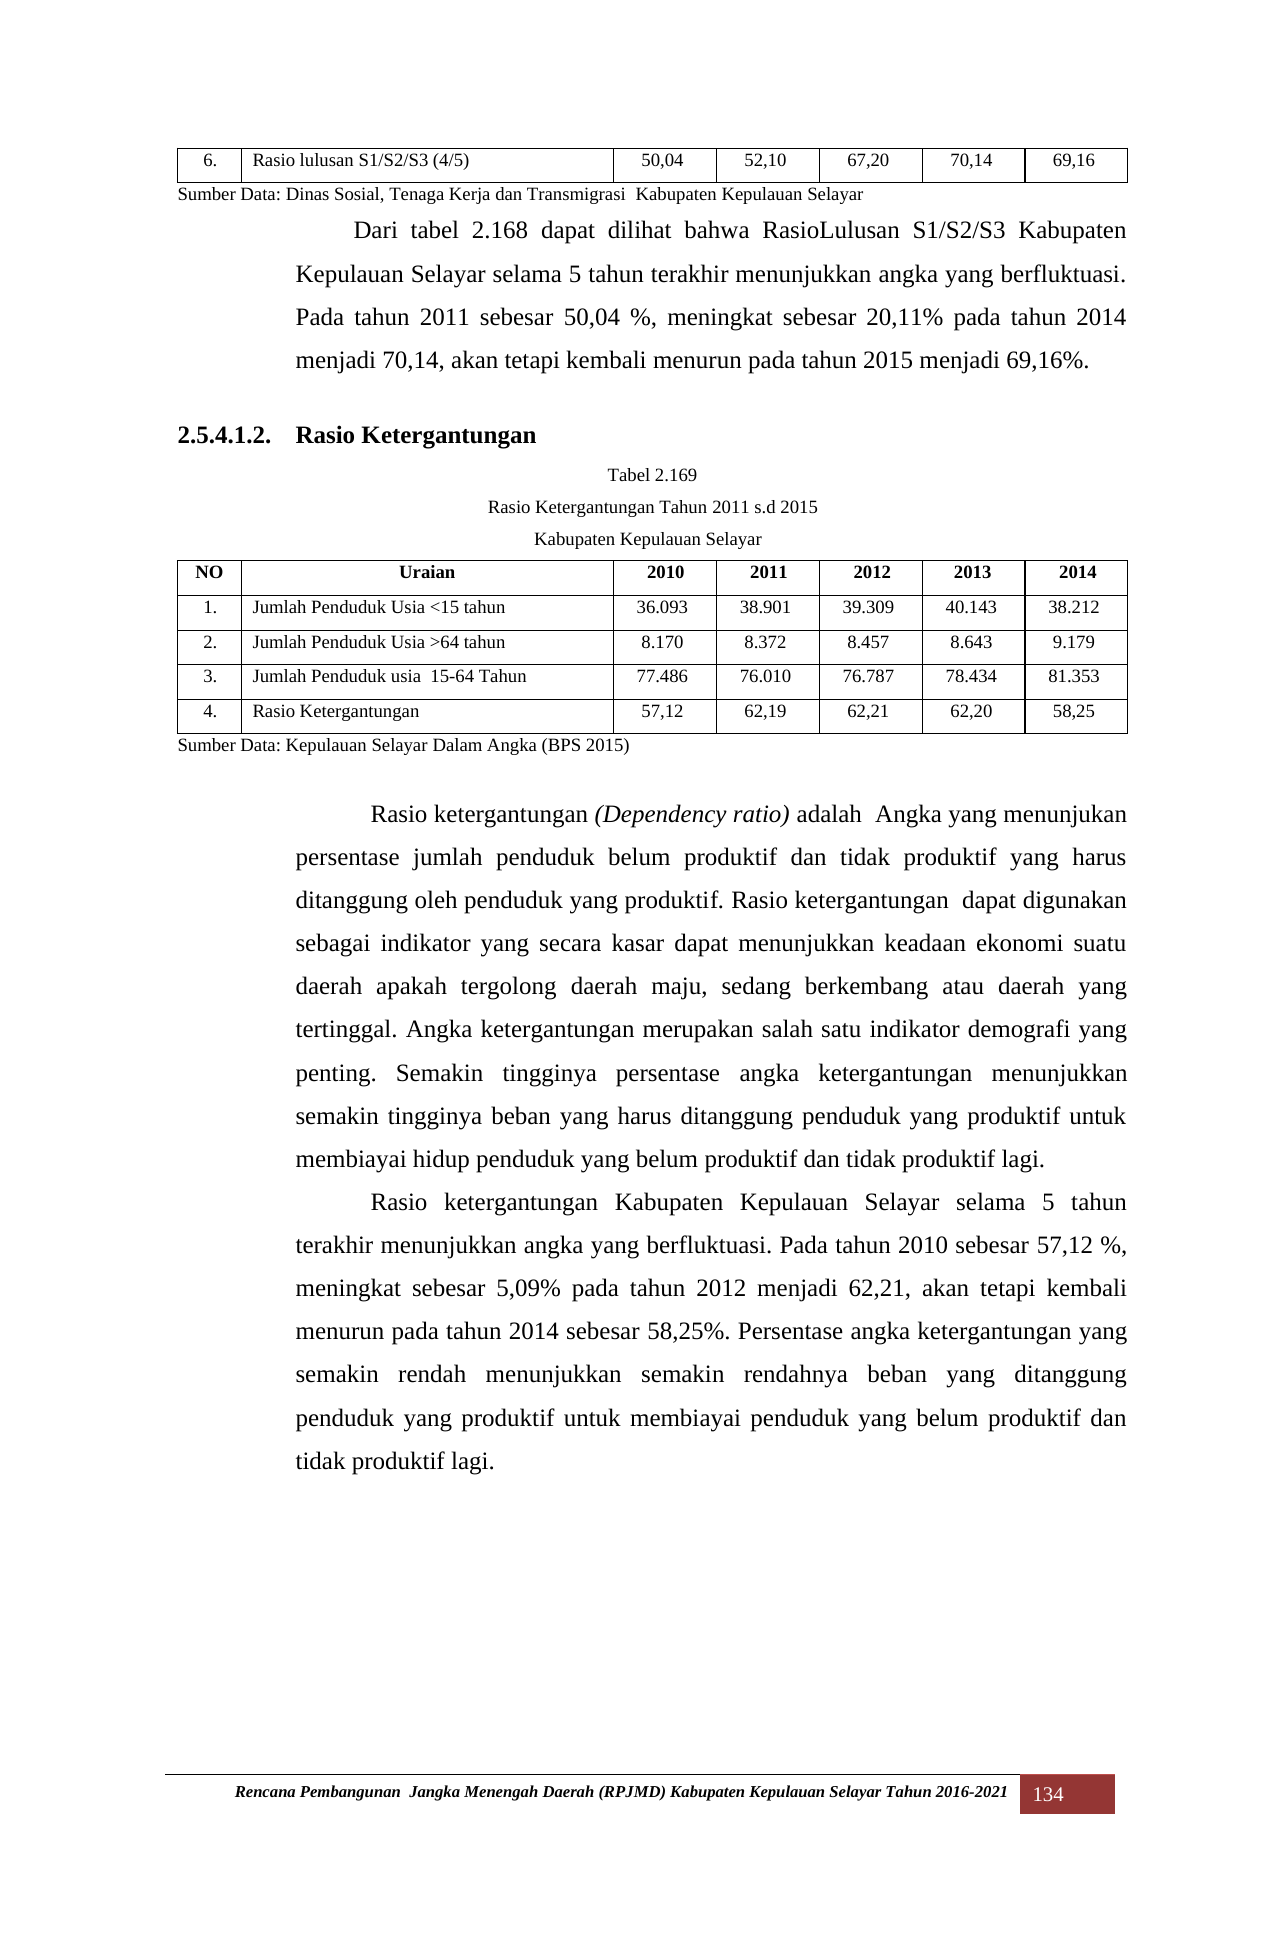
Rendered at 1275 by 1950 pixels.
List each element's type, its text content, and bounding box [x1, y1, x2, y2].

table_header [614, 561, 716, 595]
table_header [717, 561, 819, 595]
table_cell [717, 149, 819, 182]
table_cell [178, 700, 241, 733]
text Dari tabel 2.168 dapat dilihat bahwa RasioLulusan S1/S2/S3 Kabupaten Kepulauan Selayar selama 5 tahun terakhir menunjukkan angka yang berfluktuasi. Pada tahun 2011 sebesar 50,04 %, meningkat sebesar 20,11% pada tahun 2014 menjadi 70,14, akan tetapi kembali menurun pada tahun 2015 menjadi 69,16%. [295, 216, 1127, 374]
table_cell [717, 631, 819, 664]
text Sumber Data: Kepulauan Selayar Dalam Angka (BPS 2015) [177, 734, 1127, 756]
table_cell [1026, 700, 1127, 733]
text Rasio ketergantungan Kabupaten Kepulauan Selayar selama 5 tahun terakhir menunjukkan angka yang berfluktuasi. Pada tahun 2010 sebesar 57,12 %, meningkat sebesar 5,09% pada tahun 2012 menjadi 62,21, akan tetapi kembali menurun pada tahun 2014 sebesar 58,25%. Persentase angka ketergantungan yang semakin rendah menunjukkan semakin rendahnya beban yang ditanggung penduduk yang produktif untuk membiayai penduduk yang belum produktif dan tidak produktif lagi. [295, 1187, 1127, 1474]
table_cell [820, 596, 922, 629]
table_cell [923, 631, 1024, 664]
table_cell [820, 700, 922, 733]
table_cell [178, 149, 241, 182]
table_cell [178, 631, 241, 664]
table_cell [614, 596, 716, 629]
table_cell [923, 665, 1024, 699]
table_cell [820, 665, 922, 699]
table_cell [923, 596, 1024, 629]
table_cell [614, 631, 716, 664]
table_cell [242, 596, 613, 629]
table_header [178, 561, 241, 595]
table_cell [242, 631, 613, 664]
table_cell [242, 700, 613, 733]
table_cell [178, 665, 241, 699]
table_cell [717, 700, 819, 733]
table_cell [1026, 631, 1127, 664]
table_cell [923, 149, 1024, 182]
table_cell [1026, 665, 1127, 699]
text Rasio ketergantungan (Dependency ratio) adalah Angka yang menunjukan persentase jumlah penduduk belum produktif dan tidak produktif yang harus ditanggung oleh penduduk yang produktif. Rasio ketergantungan dapat digunakan sebagai indikator yang secara kasar dapat menunjukkan keadaan ekonomi suatu daerah apakah tergolong daerah maju, sedang berkembang atau daerah yang tertinggal. Angka ketergantungan merupakan salah satu indikator demografi yang penting. Semakin tingginya persentase angka ketergantungan menunjukkan semakin tingginya beban yang harus ditanggung penduduk yang produktif untuk membiayai hidup penduduk yang belum produktif dan tidak produktif lagi. [295, 799, 1127, 1173]
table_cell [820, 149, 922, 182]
text Tabel 2.169 [177, 463, 1127, 485]
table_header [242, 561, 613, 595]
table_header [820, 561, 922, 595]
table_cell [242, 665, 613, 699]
list Rasio Ketergantungan [177, 420, 1127, 449]
text Sumber Data: Dinas Sosial, Tenaga Kerja dan Transmigrasi Kabupaten Kepulauan Selayar [177, 183, 1127, 205]
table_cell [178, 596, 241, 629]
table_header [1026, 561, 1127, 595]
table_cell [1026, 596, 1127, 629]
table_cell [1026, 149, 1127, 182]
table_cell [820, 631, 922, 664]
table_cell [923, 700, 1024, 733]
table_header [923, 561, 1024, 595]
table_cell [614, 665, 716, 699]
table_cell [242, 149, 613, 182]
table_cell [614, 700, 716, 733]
text Kabupaten Kepulauan Selayar [177, 528, 1118, 550]
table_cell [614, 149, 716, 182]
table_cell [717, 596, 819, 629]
text Rasio Ketergantungan Tahun 2011 s.d 2015 [187, 496, 1118, 517]
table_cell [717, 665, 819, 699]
